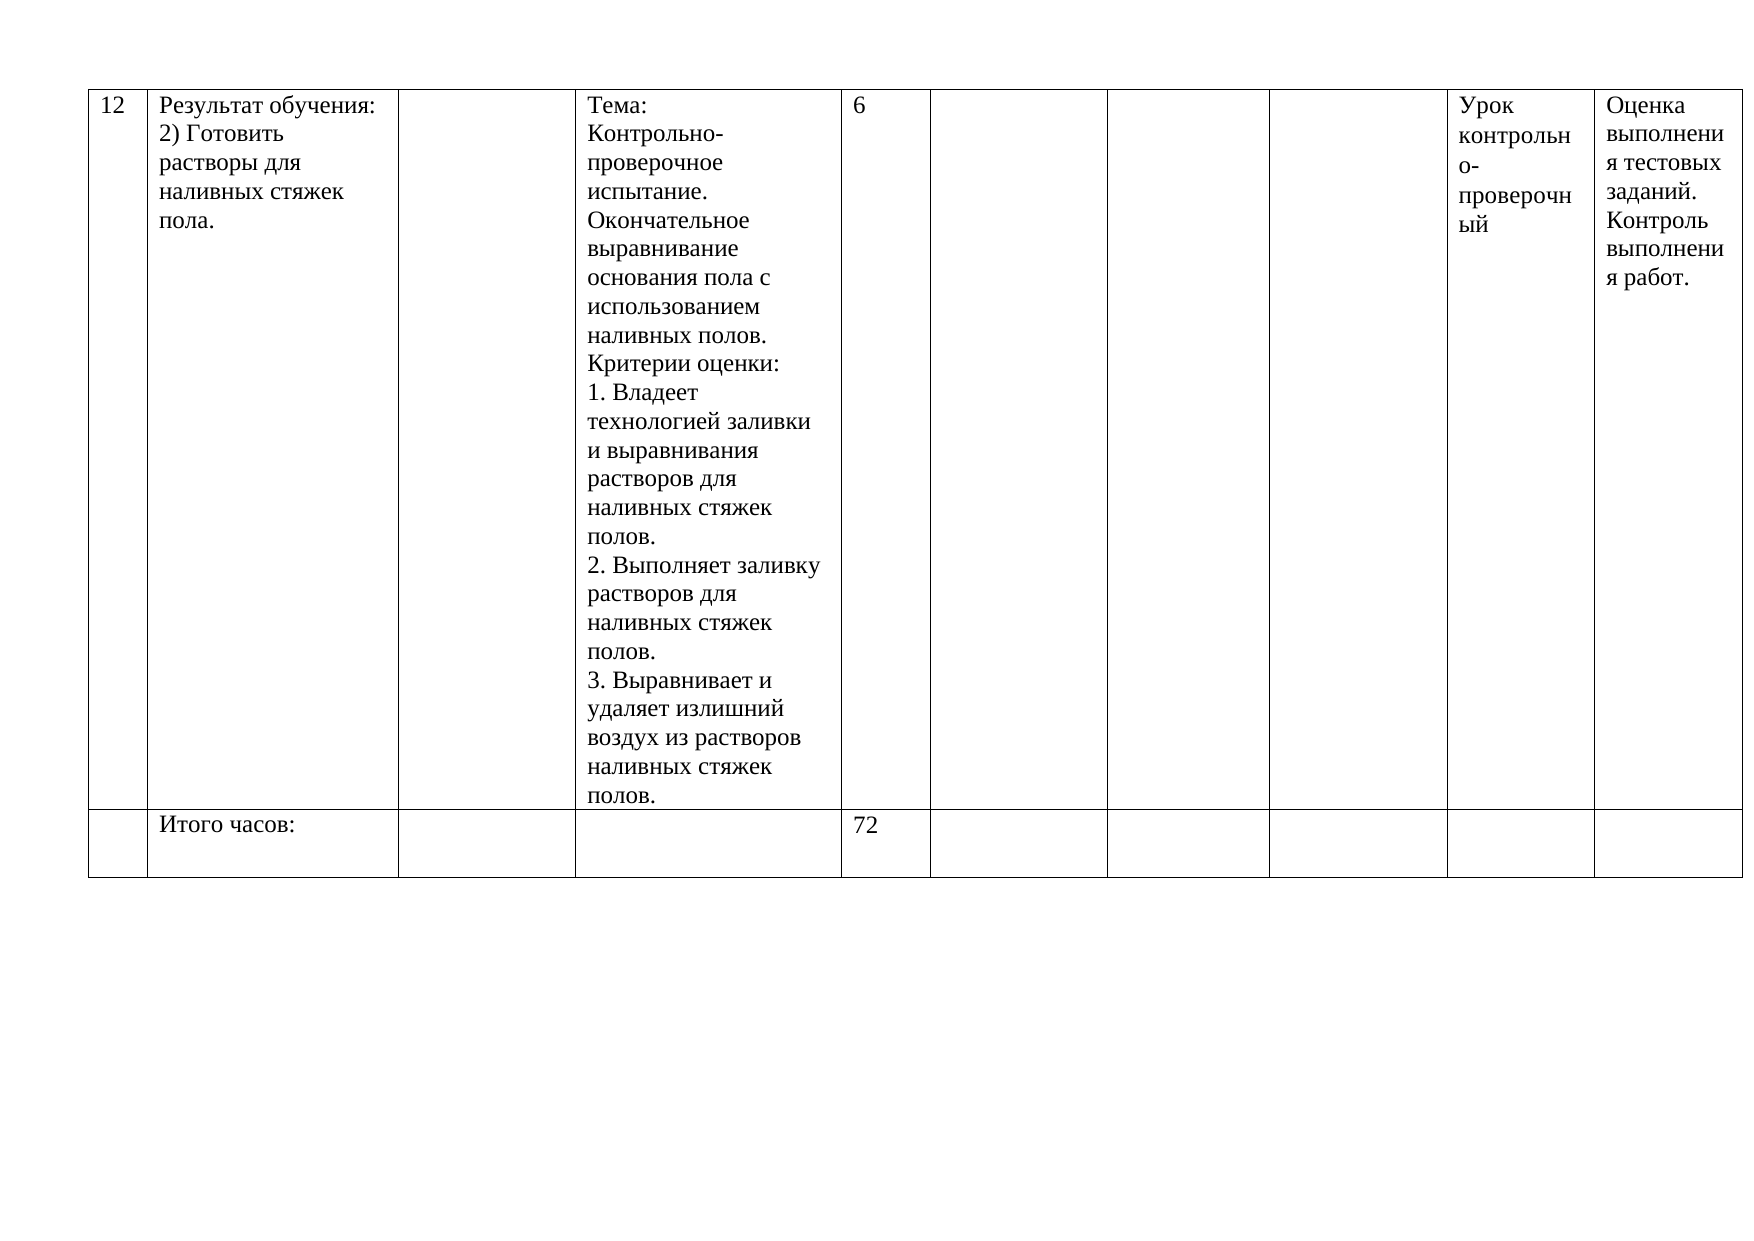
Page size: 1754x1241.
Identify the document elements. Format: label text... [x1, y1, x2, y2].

table_cell [1108, 810, 1269, 877]
table_cell [1108, 90, 1269, 808]
table_cell [399, 810, 575, 877]
table_cell Тема: Контрольно-проверочное испытание. Окончательное выравнивание основания пола с использованием наливных полов. Критерии оценки: 1. Владеет технологией заливки и выравнивания растворов для наливных стяжек полов. 2. Выполняет заливку растворов для наливных стяжек полов. 3. Выравнивает и удаляет излишний воздух из растворов наливных стяжек полов. [576, 90, 841, 808]
table_cell Урок контрольно-проверочный [1448, 90, 1594, 808]
table_cell 72 [842, 810, 930, 877]
table_cell Итого часов: [148, 810, 398, 877]
table_cell Оценка выполнения тестовых заданий. Контроль выполнения работ. [1595, 90, 1742, 808]
table_cell [1448, 810, 1594, 877]
table_cell [931, 810, 1107, 877]
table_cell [148, 90, 398, 808]
table_cell [89, 810, 147, 877]
table_cell [1270, 810, 1447, 877]
table_cell [399, 90, 575, 808]
table_cell 6 [842, 90, 930, 808]
table_cell 12 [89, 90, 147, 808]
table_cell [1270, 90, 1447, 808]
table_cell [1595, 810, 1742, 877]
table_cell [576, 810, 841, 877]
table_cell [931, 90, 1107, 808]
